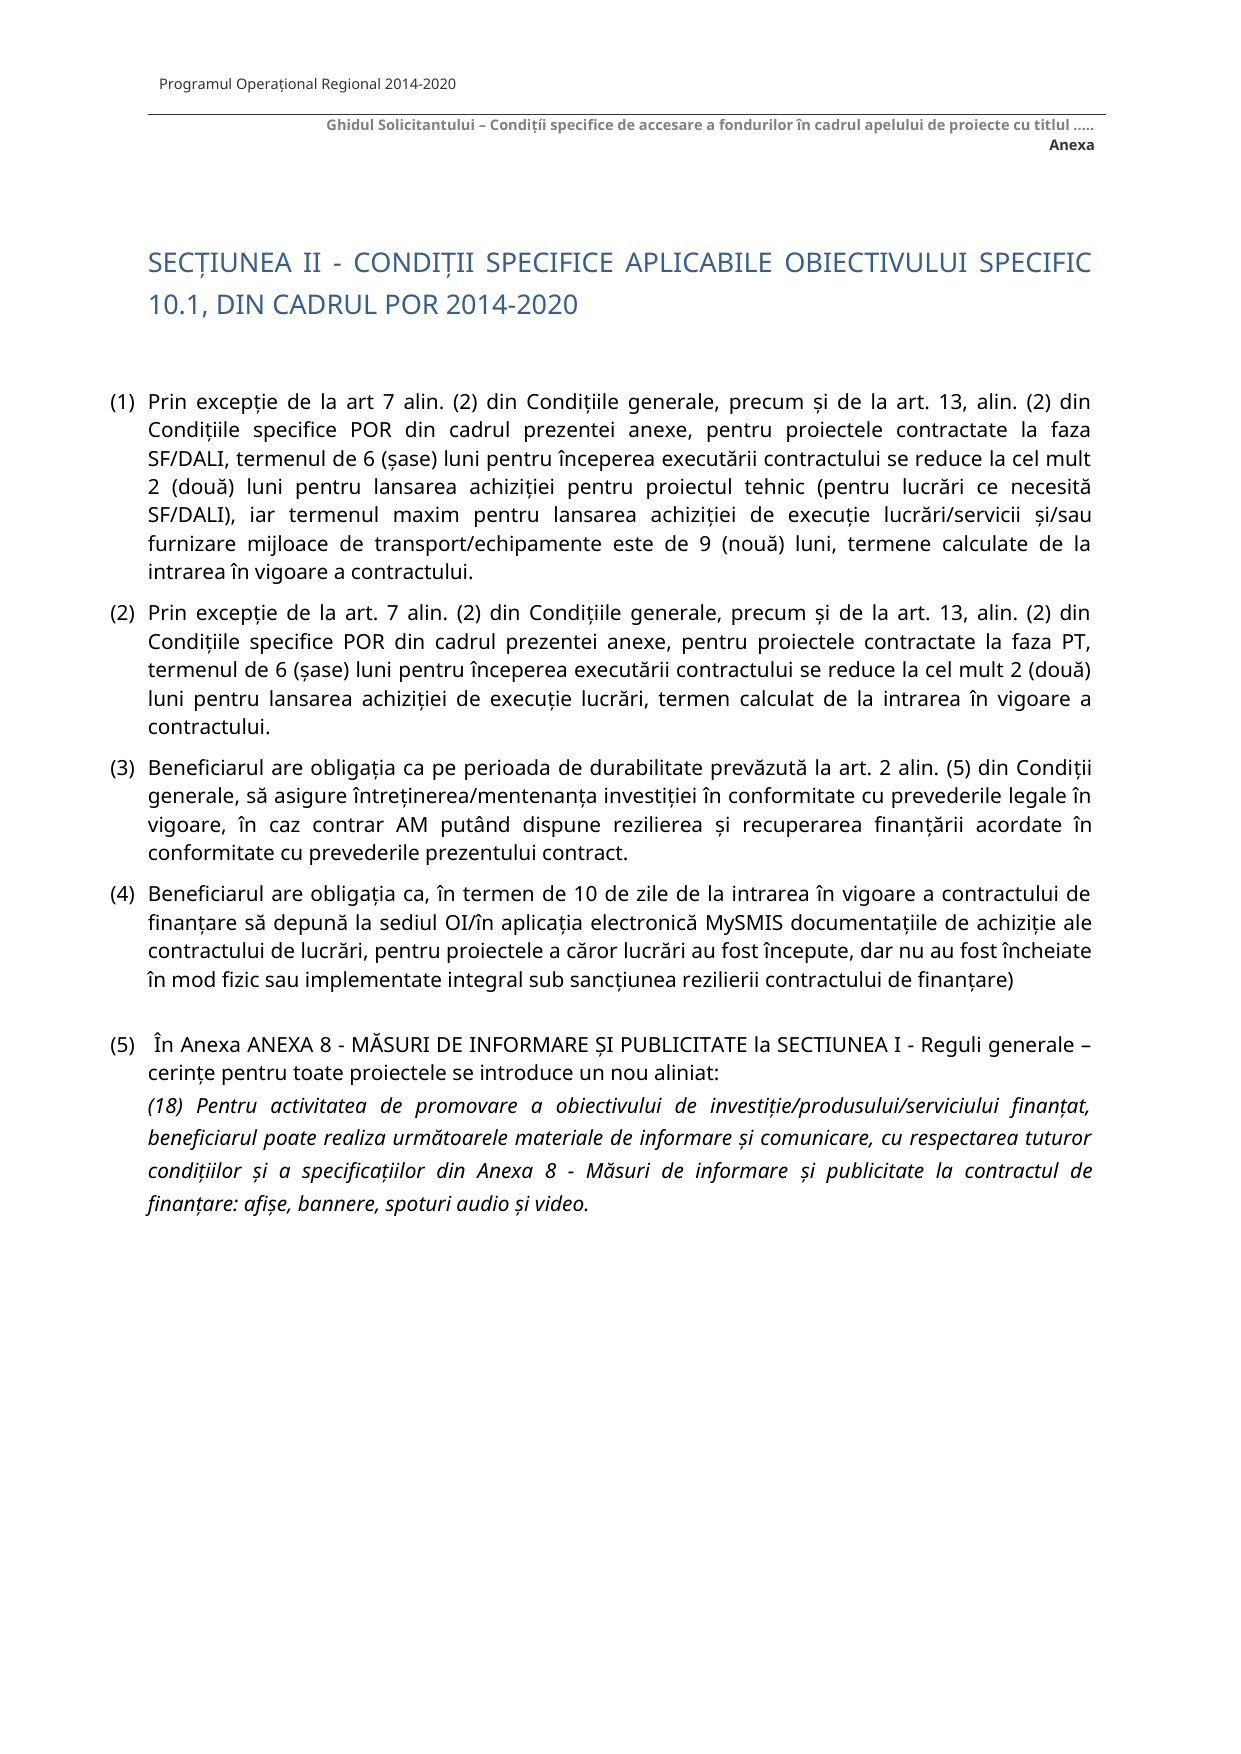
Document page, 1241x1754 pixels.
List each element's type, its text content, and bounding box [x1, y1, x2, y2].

list Beneficiarul are obligația ca pe perioada de durabilitate prevăzută la art. 2 alin. (5) din Condiții generale, să asigure întreținerea/mentenanța investiției în conformitate cu prevederile legale în vigoare, în caz contrar AM putând dispune rezilierea și recuperarea finanțării acordate în conformitate cu prevederile prezentului contract. [110, 753, 1093, 867]
list Beneficiarul are obligația ca, în termen de 10 de zile de la intrarea în vigoare a contractului de finanțare să depună la sediul OI/în aplicația electronică MySMIS documentațiile de achiziție ale contractului de lucrări, pentru proiectele a căror lucrări au fost începute, dar nu au fost încheiate în mod fizic sau implementate integral sub sancțiunea rezilierii contractului de finanțare) [110, 879, 1093, 993]
list Prin excepție de la art 7 alin. (2) din Condițiile generale, precum și de la art. 13, alin. (2) din Condițiile specifice POR din cadrul prezentei anexe, pentru proiectele contractate la faza SF/DALI, termenul de 6 (șase) luni pentru începerea executării contractului se reduce la cel mult 2 (două) luni pentru lansarea achiziției pentru proiectul tehnic (pentru lucrări ce necesită SF/DALI), iar termenul maxim pentru lansarea achiziției de execuție lucrări/servicii și/sau furnizare mijloace de transport/echipamente este de 9 (nouă) luni, termene calculate de la intrarea în vigoare a contractului. [110, 387, 1093, 586]
text (18) Pentru activitatea de promovare a obiectivului de investiţie/produsului/serviciului finanţat, beneficiarul poate realiza următoarele materiale de informare şi comunicare, cu respectarea tuturor condiţiilor şi a specificaţiilor din Anexa 8 - Măsuri de informare și publicitate la contractul de finanţare: afișe, bannere, spoturi audio și video. [148, 1091, 1093, 1217]
list În Anexa ANEXA 8 - MĂSURI DE INFORMARE ȘI PUBLICITATE la SECTIUNEA I - Reguli generale – cerinţe pentru toate proiectele se introduce un nou aliniat: [110, 1030, 1093, 1087]
list Prin excepție de la art. 7 alin. (2) din Condițiile generale, precum și de la art. 13, alin. (2) din Condițiile specifice POR din cadrul prezentei anexe, pentru proiectele contractate la faza PT, termenul de 6 (șase) luni pentru începerea executării contractului se reduce la cel mult 2 (două) luni pentru lansarea achiziției de execuție lucrări, termen calculat de la intrarea în vigoare a contractului. [110, 598, 1093, 741]
subtitle SECȚIUNEA II - CONDIȚII SPECIFICE APLICABILE OBIECTIVULUI SPECIFIC 10.1, DIN CADRUL POR 2014-2020 [148, 243, 1093, 322]
